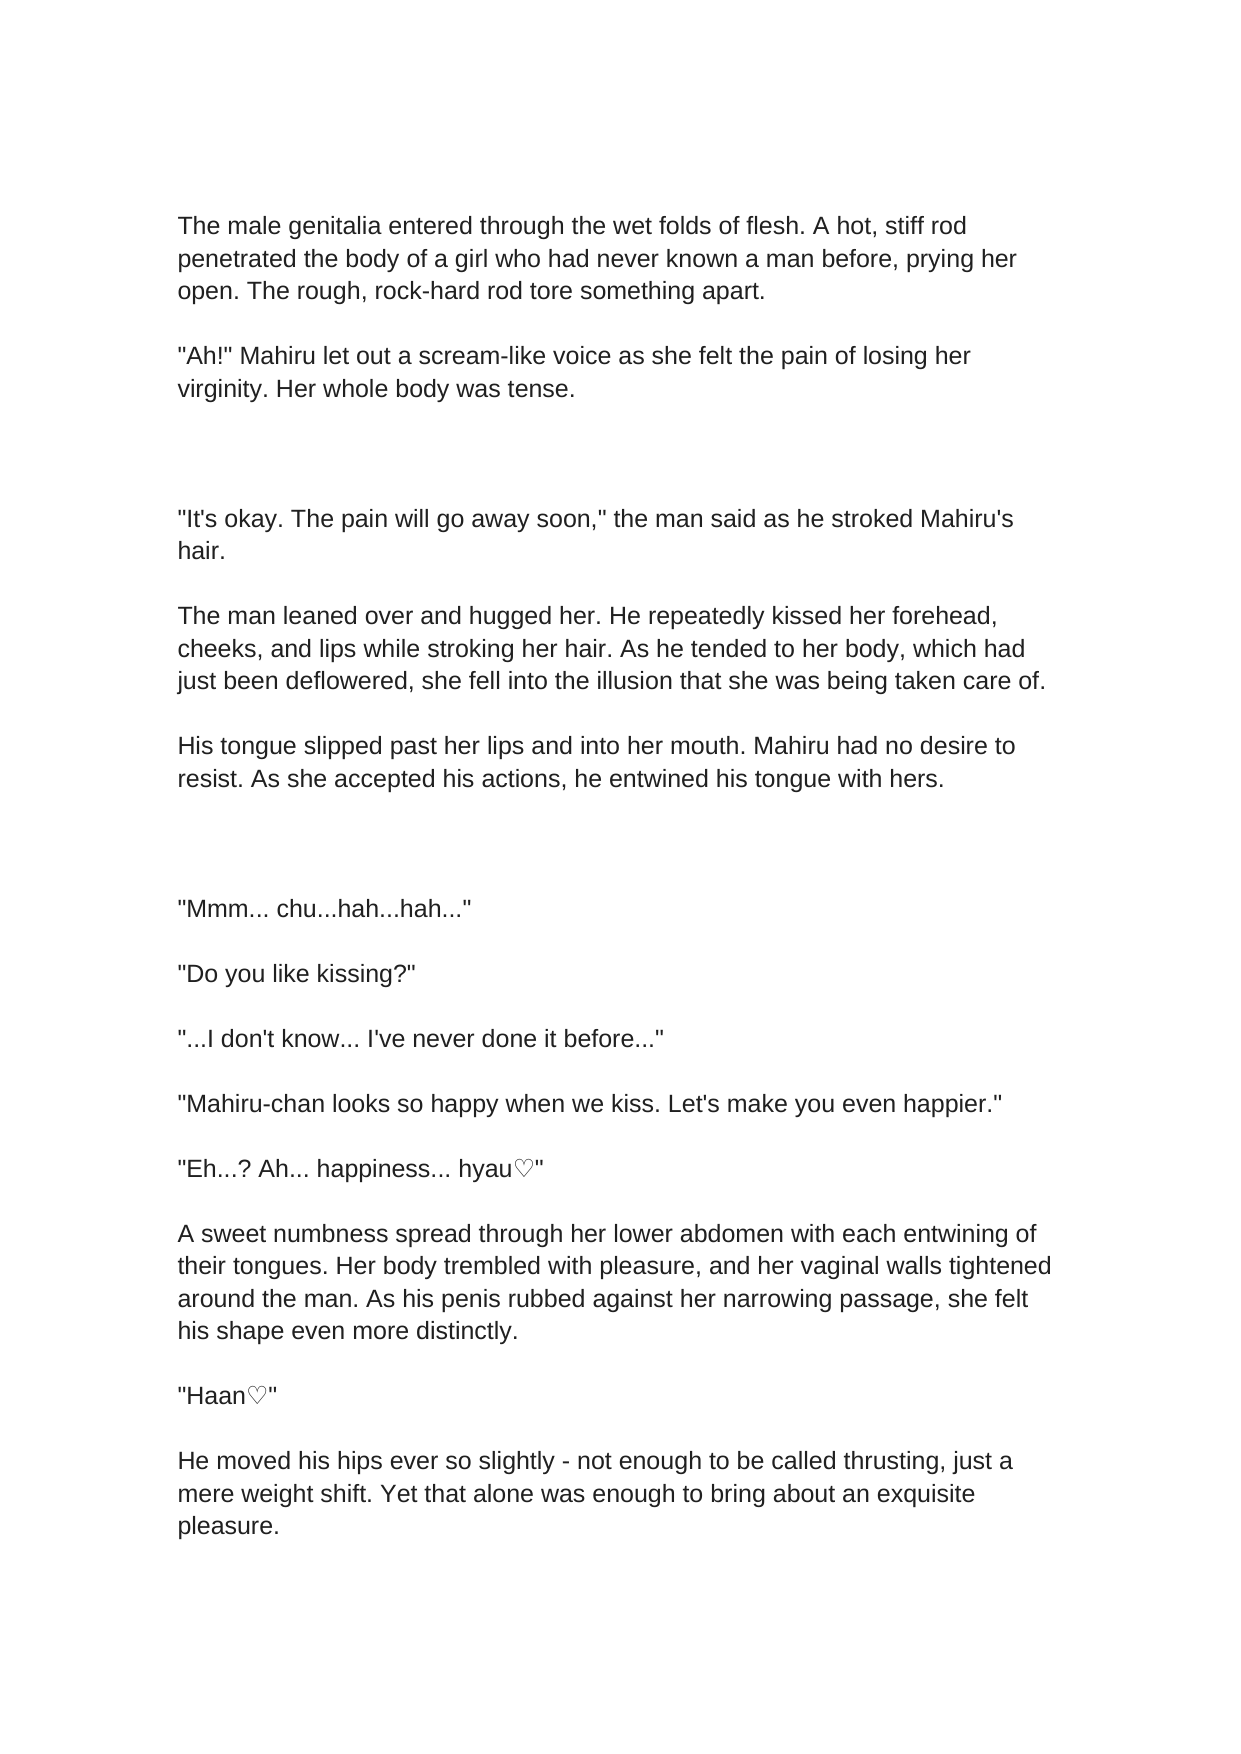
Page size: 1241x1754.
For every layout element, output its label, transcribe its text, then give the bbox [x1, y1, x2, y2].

text "Do you like kissing?" [177, 957, 1063, 989]
text He moved his hips ever so slightly - not enough to be called thrusting, just a mere weight shift. Yet that alone was enough to bring about an exquisite pleasure. [177, 1444, 1063, 1542]
text "Mahiru-chan looks so happy when we kiss. Let's make you even happier." [177, 1087, 1063, 1119]
text His tongue slipped past her lips and into her mouth. Mahiru had no desire to resist. As she accepted his actions, he entwined his tongue with hers. [177, 729, 1063, 794]
text "Eh...? Ah... happiness... hyau♡" [177, 1152, 1063, 1184]
text The man leaned over and hugged her. He repeatedly kissed her forehead, cheeks, and lips while stroking her hair. As he tended to her body, which had just been deflowered, she fell into the illusion that she was being taken care of. [177, 599, 1063, 697]
text A sweet numbness spread through her lower abdomen with each entwining of their tongues. Her body trembled with pleasure, and her vaginal walls tightened around the man. As his penis rubbed against her narrowing passage, she felt his shape even more distinctly. [177, 1217, 1063, 1347]
text "Mmm... chu...hah...hah..." [177, 892, 1063, 924]
text "...I don't know... I've never done it before..." [177, 1022, 1063, 1054]
text "Ah!" Mahiru let out a scream-like voice as she felt the pain of losing her virginity. Her whole body was tense. [177, 339, 1063, 404]
text "It's okay. The pain will go away soon," the man said as he stroked Mahiru's hair. [177, 502, 1063, 567]
text The male genitalia entered through the wet folds of flesh. A hot, stiff rod penetrated the body of a girl who had never known a man before, prying her open. The rough, rock-hard rod tore something apart. [177, 209, 1063, 307]
text "Haan♡" [177, 1379, 1063, 1412]
